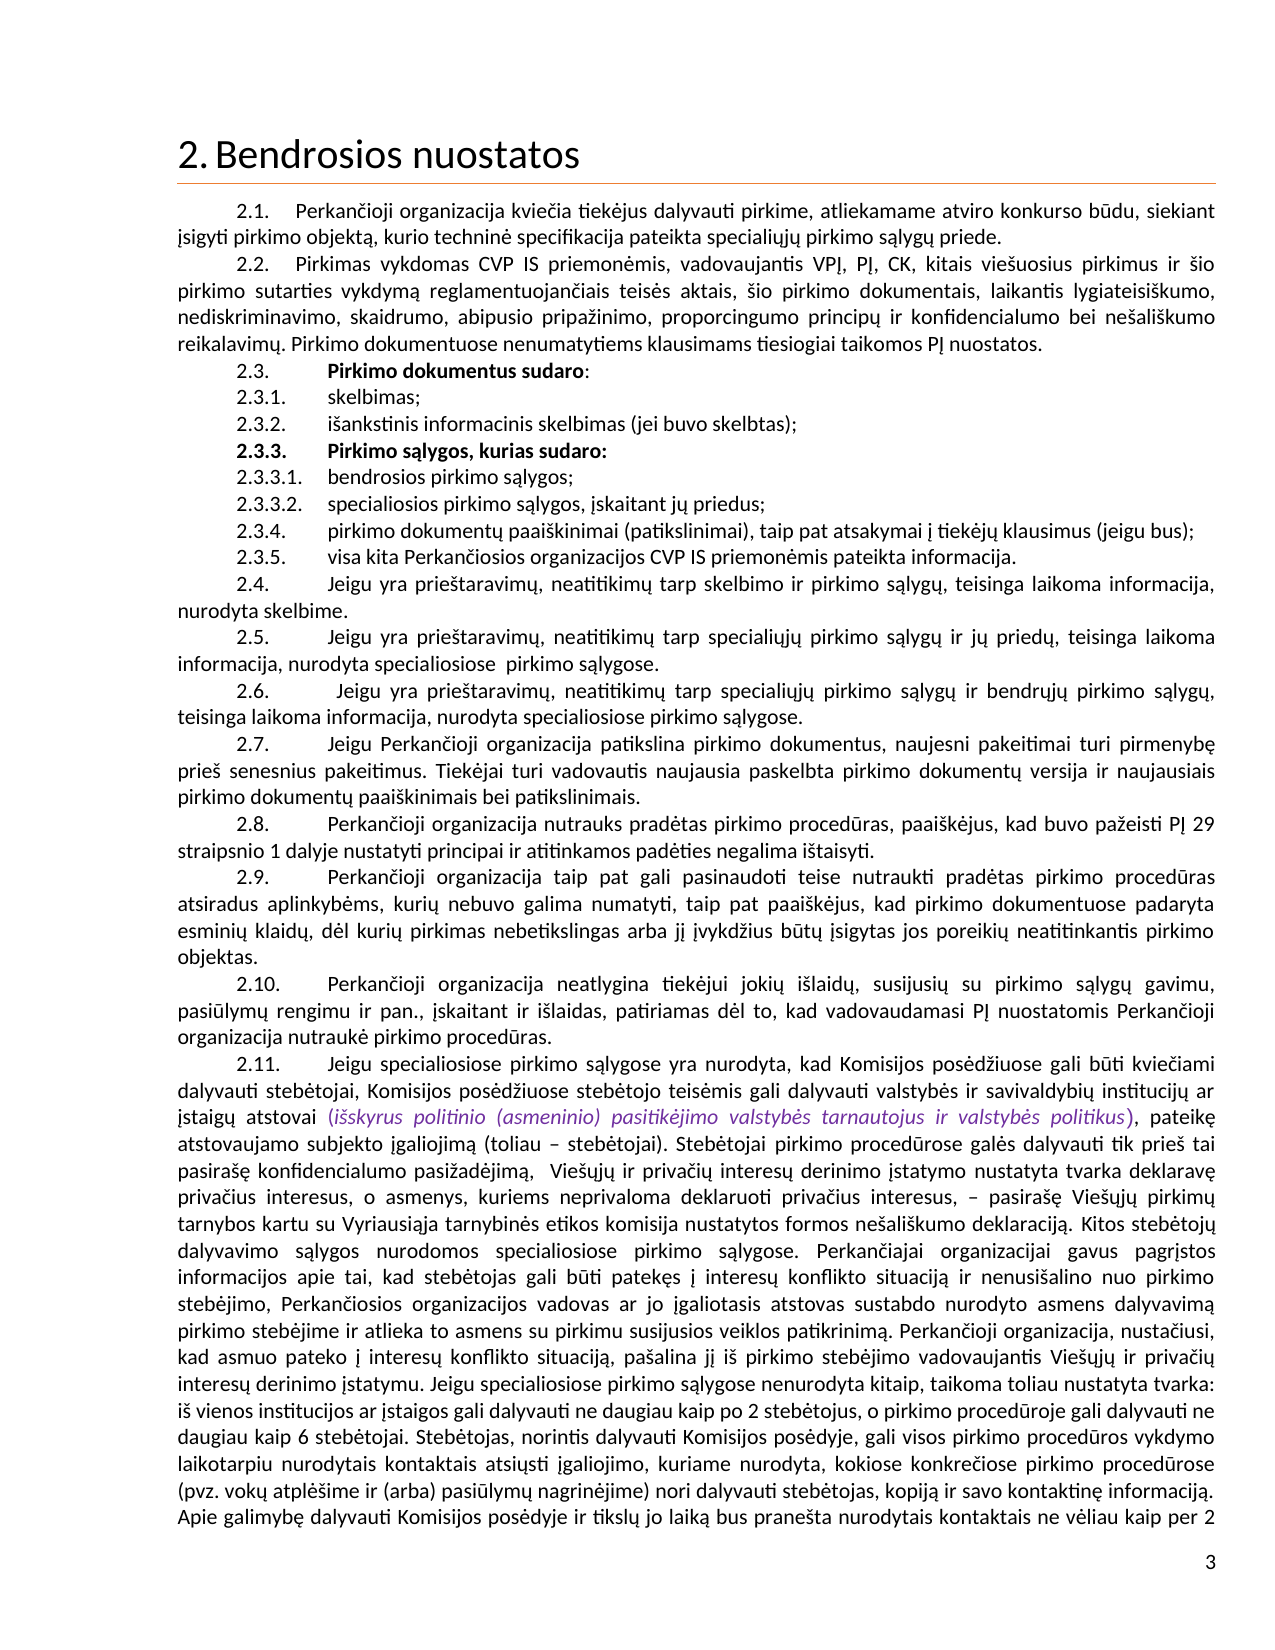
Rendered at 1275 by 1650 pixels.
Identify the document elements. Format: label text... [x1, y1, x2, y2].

list bendrosios pirkimo sąlygos; [236, 463, 1216, 490]
subtitle Bendrosios nuostatos [177, 128, 1216, 183]
list Pirkimo sąlygos, kurias sudaro: [177, 437, 1216, 463]
list Perkančioji organizacija neatlygina tiekėjui jokių išlaidų, susijusių su pirkimo sąlygų gavimu, pasiūlymų rengimu ir pan., įskaitant ir išlaidas, patiriamas dėl to, kad vadovaudamasi PĮ nuostatomis Perkančioji organizacija nutraukė pirkimo procedūras. [177, 970, 1216, 1050]
list Perkančioji organizacija taip pat gali pasinaudoti teise nutraukti pradėtas pirkimo procedūras atsiradus aplinkybėms, kurių nebuvo galima numatyti, taip pat paaiškėjus, kad pirkimo dokumentuose padaryta esminių klaidų, dėl kurių pirkimas nebetikslingas arba jį įvykdžius būtų įsigytas jos poreikių neatitinkantis pirkimo objektas. [177, 863, 1216, 970]
list skelbimas; [177, 383, 1216, 410]
list visa kita Perkančiosios organizacijos CVP IS priemonėmis pateikta informacija. [177, 543, 1216, 570]
list pirkimo dokumentų paaiškinimai (patikslinimai), taip pat atsakymai į tiekėjų klausimus (jeigu bus); [177, 517, 1216, 543]
list Jeigu yra prieštaravimų, neatitikimų tarp skelbimo ir pirkimo sąlygų, teisinga laikoma informacija, nurodyta skelbime. [177, 570, 1216, 623]
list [177, 1050, 1216, 1530]
list Jeigu yra prieštaravimų, neatitikimų tarp specialiųjų pirkimo sąlygų ir bendrųjų pirkimo sąlygų, teisinga laikoma informacija, nurodyta specialiosiose pirkimo sąlygose. [177, 677, 1216, 730]
list Perkančioji organizacija kviečia tiekėjus dalyvauti pirkime, atliekamame atviro konkurso būdu, siekiant įsigyti pirkimo objektą, kurio techninė specifikacija pateikta specialiųjų pirkimo sąlygų priede. [177, 197, 1216, 250]
list Pirkimas vykdomas CVP IS priemonėmis, vadovaujantis VPĮ, PĮ, CK, kitais viešuosius pirkimus ir šio pirkimo sutarties vykdymą reglamentuojančiais teisės aktais, šio pirkimo dokumentais, laikantis lygiateisiškumo, nediskriminavimo, skaidrumo, abipusio pripažinimo, proporcingumo principų ir konfidencialumo bei nešališkumo reikalavimų. Pirkimo dokumentuose nenumatytiems klausimams tiesiogiai taikomos PĮ nuostatos. [177, 250, 1216, 357]
list specialiosios pirkimo sąlygos, įskaitant jų priedus; [236, 490, 1216, 517]
list Jeigu Perkančioji organizacija patikslina pirkimo dokumentus, naujesni pakeitimai turi pirmenybę prieš senesnius pakeitimus. Tiekėjai turi vadovautis naujausia paskelbta pirkimo dokumentų versija ir naujausiais pirkimo dokumentų paaiškinimais bei patikslinimais. [177, 730, 1216, 810]
list Pirkimo dokumentus sudaro: [177, 357, 1216, 383]
list Perkančioji organizacija nutrauks pradėtas pirkimo procedūras, paaiškėjus, kad buvo pažeisti PĮ 29 straipsnio 1 dalyje nustatyti principai ir atitinkamos padėties negalima ištaisyti. [177, 810, 1216, 863]
list Jeigu yra prieštaravimų, neatitikimų tarp specialiųjų pirkimo sąlygų ir jų priedų, teisinga laikoma informacija, nurodyta specialiosiose pirkimo sąlygose. [177, 623, 1216, 677]
list išankstinis informacinis skelbimas (jei buvo skelbtas); [177, 410, 1216, 437]
